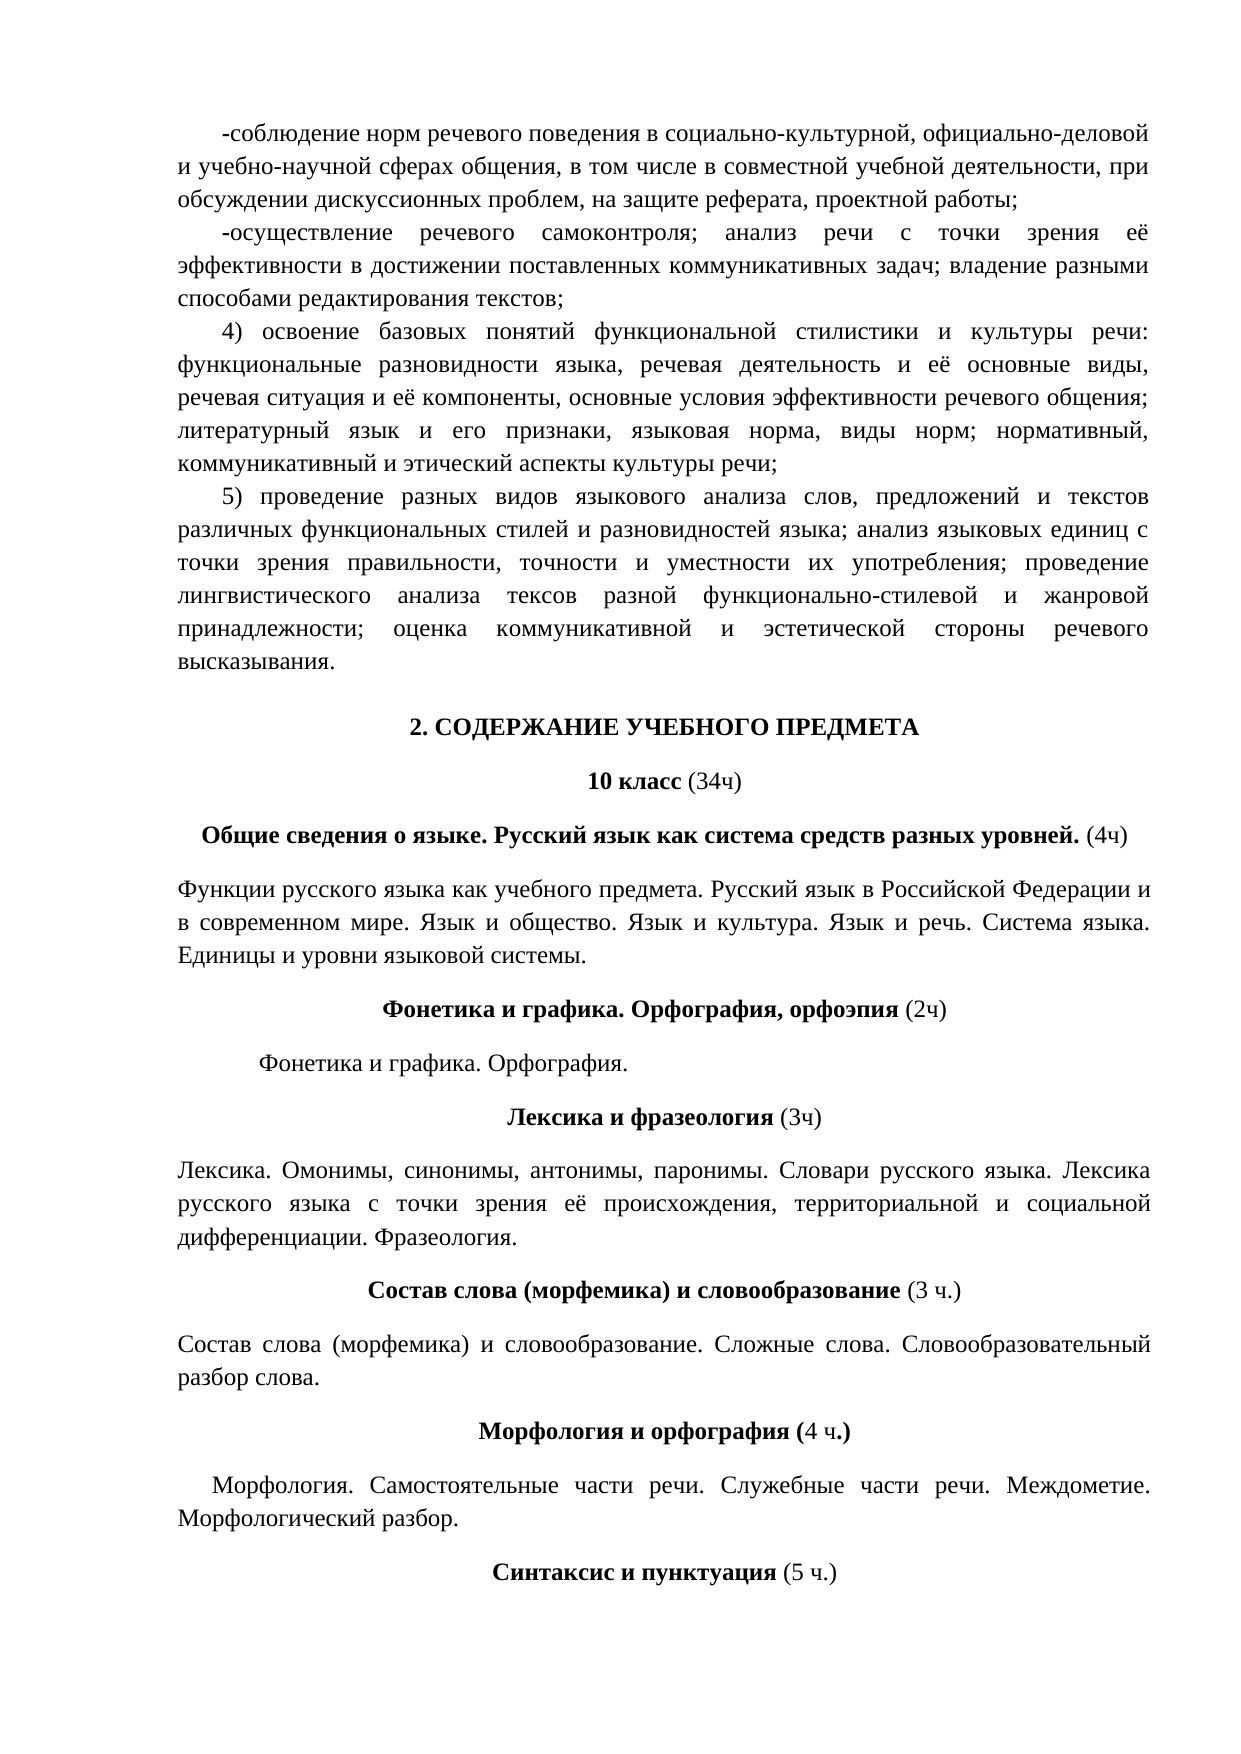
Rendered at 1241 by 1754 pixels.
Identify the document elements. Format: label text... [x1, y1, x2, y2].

text Фонетика и графика. Орфография. [177, 1048, 1152, 1077]
text 10 класс (34ч) [177, 766, 1152, 795]
text Фонетика и графика. Орфография, орфоэпия (2ч) [177, 994, 1152, 1023]
text Общие сведения о языке. Русский язык как система средств разных уровней. (4ч) [177, 820, 1152, 849]
text Состав слова (морфемика) и словообразование (3 ч.) [177, 1275, 1152, 1304]
text Лексика. Омонимы, синонимы, антонимы, паронимы. Словари русского языка. Лексика русского языка с точки зрения её происхождения, территориальной и социальной дифференциации. Фразеология. [177, 1156, 1152, 1250]
list -осуществление речевого самоконтроля; анализ речи с точки зрения её эффективности в достижении поставленных коммуникативных задач; владение разными способами редактирования текстов; [177, 217, 1150, 312]
text Функции русского языка как учебного предмета. Русский язык в Российской Федерации и в современном мире. Язык и общество. Язык и культура. Язык и речь. Система языка. Единицы и уровни языковой системы. [177, 874, 1152, 969]
text Синтаксис и пунктуация (5 ч.) [177, 1557, 1152, 1586]
text Морфология и орфография (4 ч.) [177, 1416, 1152, 1445]
list 5) проведение разных видов языкового анализа слов, предложений и текстов различных функциональных стилей и разновидностей языка; анализ языковых единиц с точки зрения правильности, точности и уместности их употребления; проведение лингвистического анализа тексов разной функционально-стилевой и жанровой принадлежности; оценка коммуникативной и эстетической стороны речевого высказывания. [177, 481, 1150, 675]
list 4) освоение базовых понятий функциональной стилистики и культуры речи: функциональные разновидности языка, речевая деятельность и её основные виды, речевая ситуация и её компоненты, основные условия эффективности речевого общения; литературный язык и его признаки, языковая норма, виды норм; нормативный, коммуникативный и этический аспекты культуры речи; [177, 316, 1150, 477]
text Лексика и фразеология (3ч) [177, 1102, 1152, 1130]
text 2. СОДЕРЖАНИЕ УЧЕБНОГО ПРЕДМЕТА [177, 712, 1152, 741]
text Морфология. Самостоятельные части речи. Служебные части речи. Междометие. Морфологический разбор. [177, 1470, 1152, 1532]
text Состав слова (морфемика) и словообразование. Сложные слова. Словообразовательный разбор слова. [177, 1329, 1152, 1391]
list -соблюдение норм речевого поведения в социально-культурной, официально-деловой и учебно-научной сферах общения, в том числе в совместной учебной деятельности, при обсуждении дискуссионных проблем, на защите реферата, проектной работы; [177, 118, 1150, 213]
